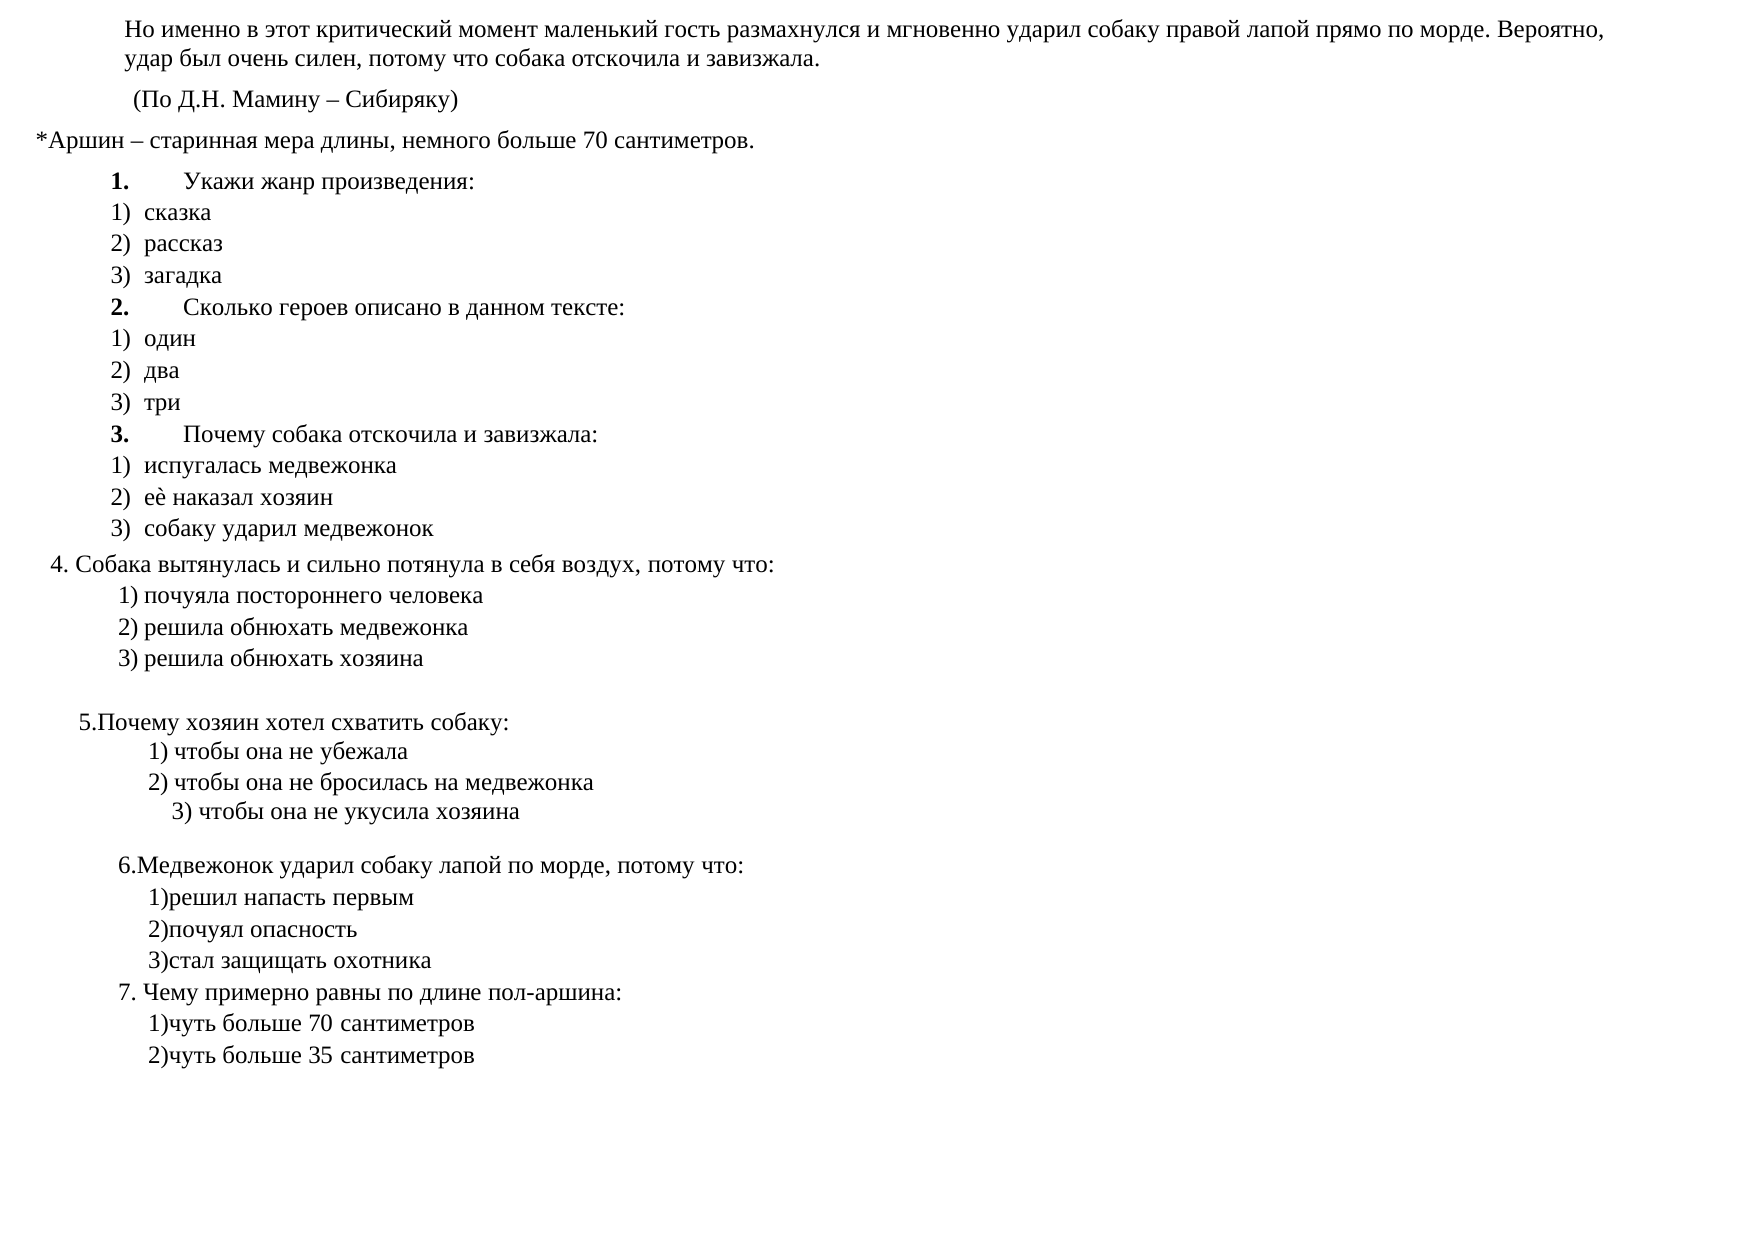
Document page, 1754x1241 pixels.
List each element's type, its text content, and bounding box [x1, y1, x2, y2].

list Укажи жанр произведения: [110, 166, 1704, 195]
text 2)чуть больше 35 сантиметров [148, 1040, 1704, 1069]
text 1)чуть больше 70 сантиметров [148, 1008, 1704, 1037]
list Почему собака отскочила и завизжала: [110, 419, 1704, 447]
list один [110, 323, 1704, 352]
text 3)стал защищать охотника [148, 945, 1704, 974]
list 5.Почему хозяин хотел схватить собаку: [78, 707, 1704, 736]
list Сколько героев описано в данном тексте: [110, 292, 1704, 320]
list решила обнюхать хозяина [118, 643, 1704, 672]
list еѐ наказал хозяин [110, 482, 1704, 510]
text 4. Собака вытянулась и сильно потянула в себя воздух, потому что: [50, 549, 1704, 578]
list сказка [110, 197, 1704, 226]
text 3) чтобы она не укусила хозяина [59, 796, 1704, 825]
text Но именно в этот критический момент маленький гость размахнулся и мгновенно ударил собаку правой лапой прямо по морде. Вероятно, удар был очень силен, потому что собака отскочила и завизжала. [124, 14, 1613, 72]
text 2)почуял опасность [148, 914, 1704, 943]
list два [110, 356, 1704, 384]
text 1)решил напасть первым [148, 882, 1704, 911]
list загадка [110, 261, 1704, 289]
list рассказ [110, 228, 1704, 257]
list почуяла постороннего человека [118, 580, 1704, 609]
text 6.Медвежонок ударил собаку лапой по морде, потому что: [118, 850, 1704, 878]
list испугалась медвежонка [110, 450, 1704, 478]
list три [110, 387, 1704, 415]
list решила обнюхать медвежонка [118, 612, 1704, 641]
list чтобы она не убежала [148, 736, 1704, 765]
text *Аршин – старинная мера длины, немного больше 70 сантиметров. [35, 125, 1704, 154]
list чтобы она не бросилась на медвежонка [148, 767, 1704, 796]
text 7. Чему примерно равны по длине пол-аршина: [118, 977, 1704, 1006]
list собаку ударил медвежонок [110, 513, 1704, 541]
text (По Д.Н. Мамину – Сибиряку) [133, 84, 1704, 113]
